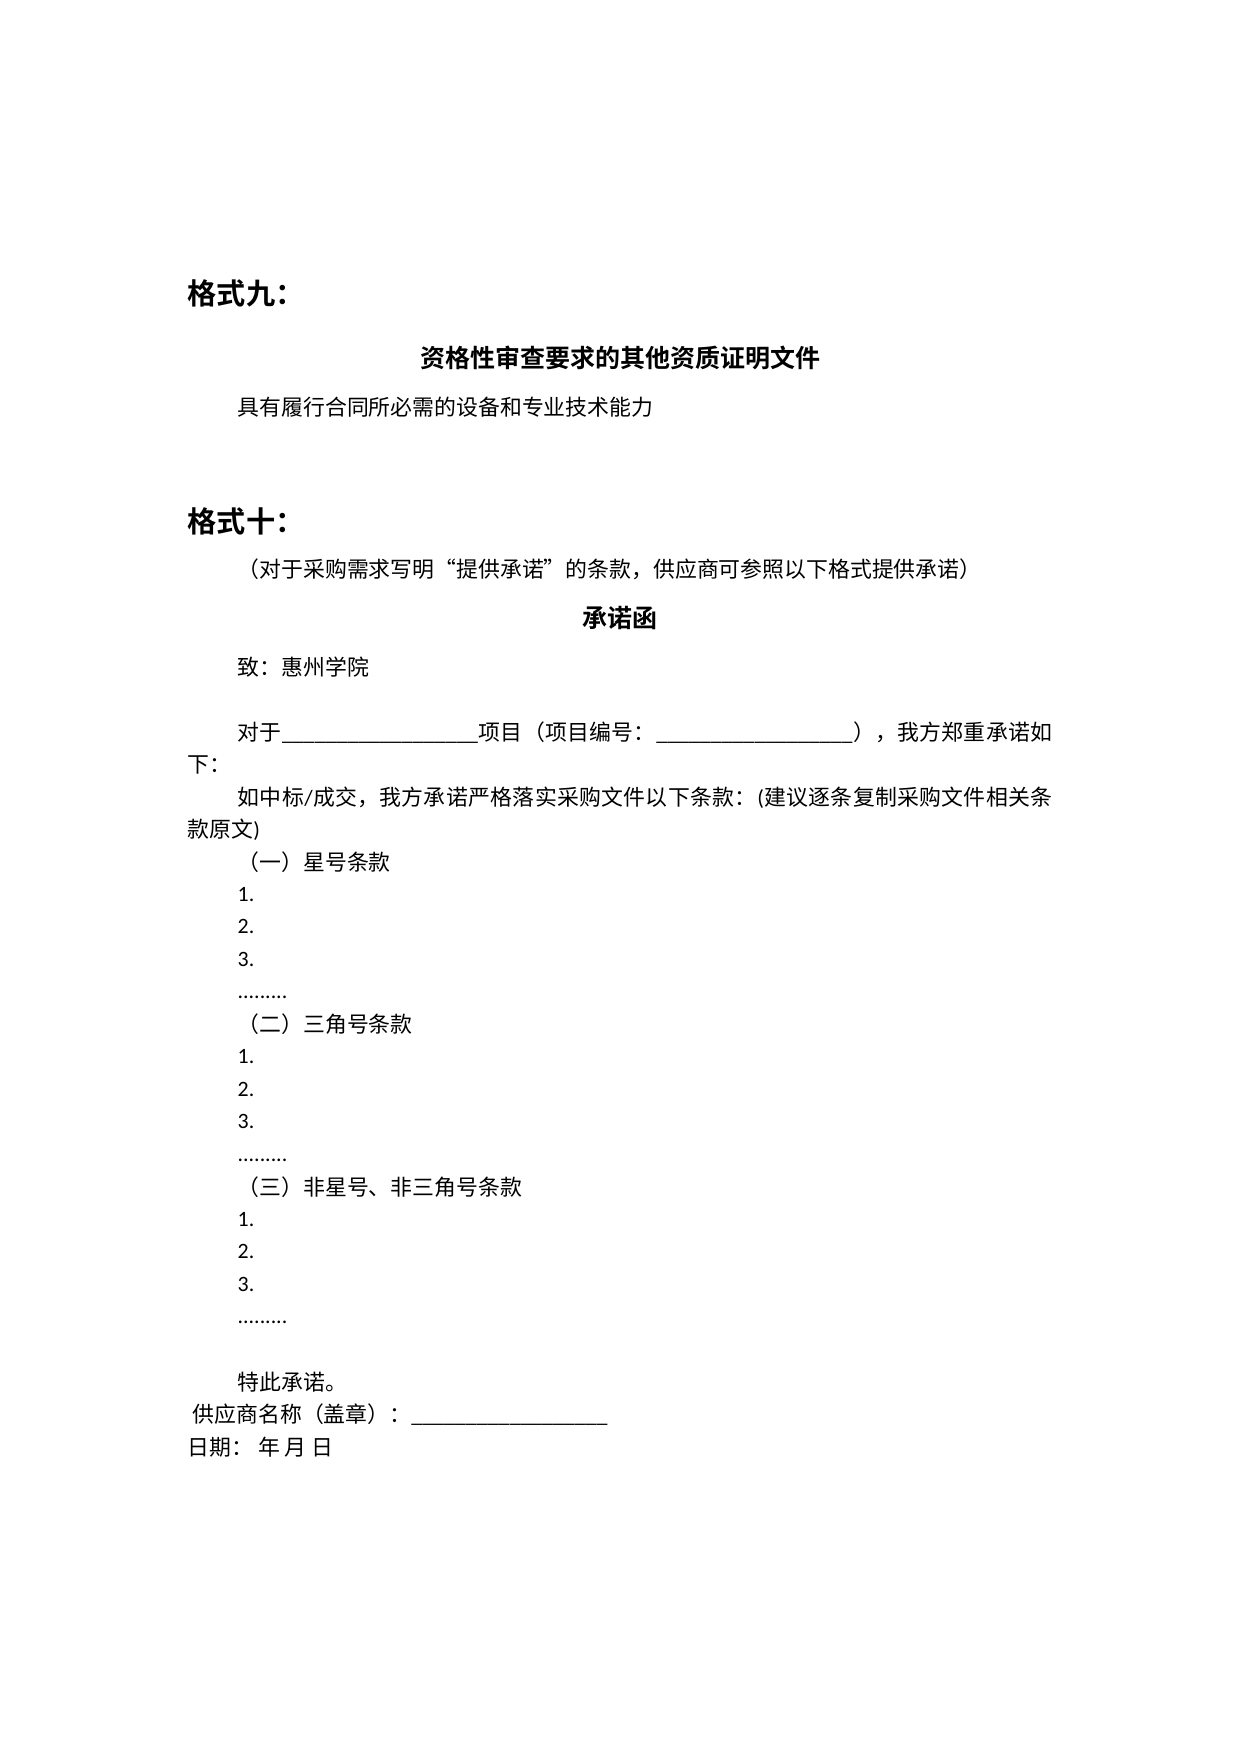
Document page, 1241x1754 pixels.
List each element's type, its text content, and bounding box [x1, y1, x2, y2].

text 致：惠州学院 [187, 649, 1053, 714]
text 1. [187, 877, 1053, 909]
text 特此承诺。 [187, 1364, 1053, 1397]
text ......... [187, 974, 1053, 1007]
text 2. [187, 909, 1053, 942]
text 供应商名称（盖章）：__________________ [187, 1397, 1053, 1429]
text 2. [187, 1072, 1053, 1104]
text 资格性审查要求的其他资质证明文件 [187, 324, 1053, 389]
text 格式九： [187, 259, 1053, 324]
text 格式十： [187, 487, 1053, 552]
text 2. [187, 1234, 1053, 1267]
text （三）非星号、非三角号条款 [187, 1169, 1053, 1202]
text 3. [187, 1104, 1053, 1137]
text ......... [187, 1137, 1053, 1169]
text 承诺函 [187, 584, 1053, 649]
text 对于__________________项目（项目编号：__________________），我方郑重承诺如下： [187, 714, 1053, 779]
text 1. [187, 1039, 1053, 1072]
text ......... [187, 1299, 1053, 1364]
text 日期： 年 月 日 [187, 1429, 1053, 1462]
text 1. [187, 1202, 1053, 1234]
text （一）星号条款 [187, 844, 1053, 877]
text 如中标/成交，我方承诺严格落实采购文件以下条款：(建议逐条复制采购文件相关条款原文) [187, 779, 1053, 844]
text 3. [187, 1267, 1053, 1299]
text 具有履行合同所必需的设备和专业技术能力 [187, 389, 1053, 422]
text （二）三角号条款 [187, 1007, 1053, 1039]
text 3. [187, 942, 1053, 974]
text （对于采购需求写明“提供承诺”的条款，供应商可参照以下格式提供承诺） [187, 552, 1053, 584]
